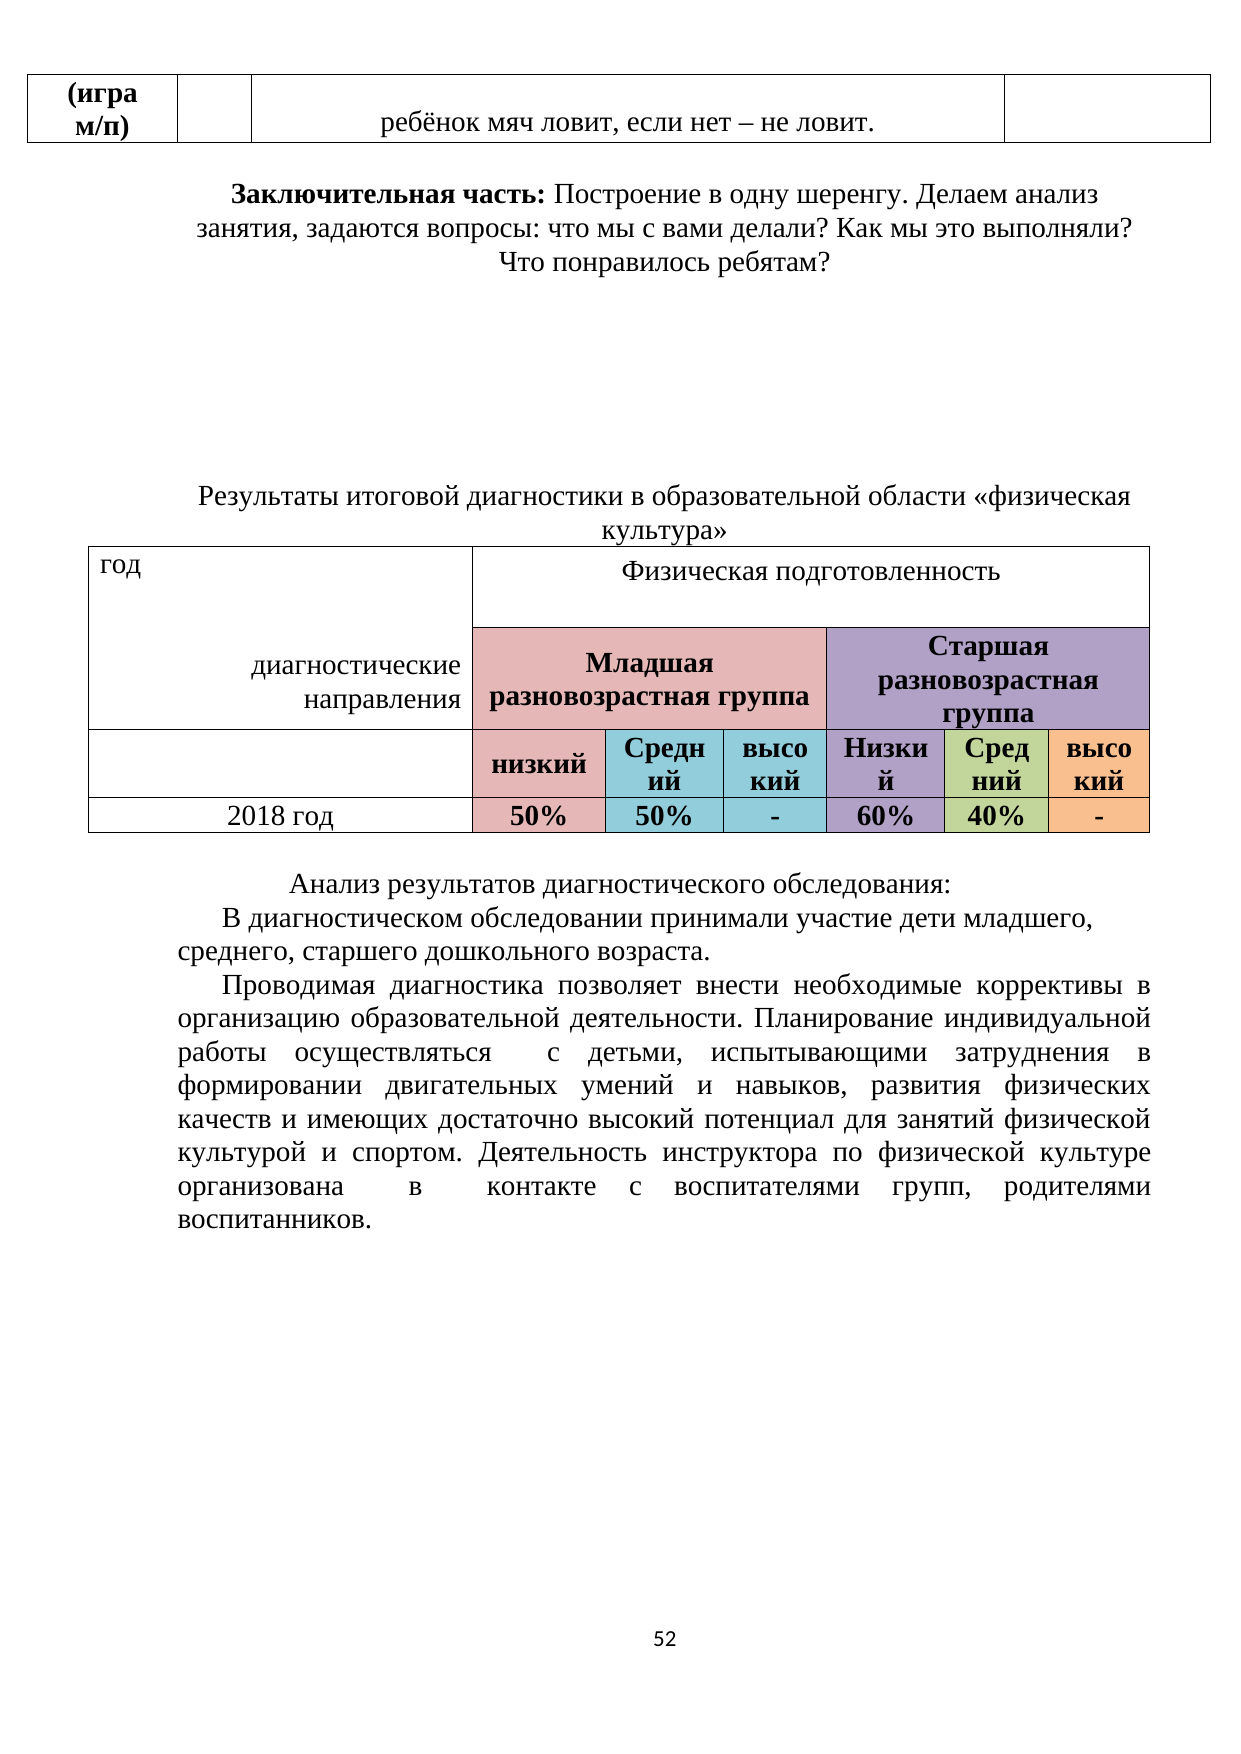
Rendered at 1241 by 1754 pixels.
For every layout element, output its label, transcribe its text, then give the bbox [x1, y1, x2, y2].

table_cell [1005, 75, 1210, 142]
table_cell низкий [473, 730, 605, 797]
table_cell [28, 75, 177, 142]
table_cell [252, 75, 1004, 142]
table_cell 60% [827, 798, 944, 832]
table_header год диагностические направления [89, 547, 472, 729]
table_cell высокий [1049, 730, 1149, 797]
text В диагностическом обследовании принимали участие дети младшего, среднего, старшего дошкольного возраста. [177, 900, 1152, 967]
table_cell Низкий [827, 730, 944, 797]
table_cell 2018 год [89, 798, 472, 832]
text Результаты итоговой диагностики в образовательной области «физическая культура» [177, 478, 1152, 546]
table_cell 40% [945, 798, 1048, 832]
table_cell 50% [606, 798, 723, 832]
table_cell [89, 730, 472, 797]
table_cell - [1049, 798, 1149, 832]
text Анализ результатов диагностического обследования: [289, 866, 1152, 900]
table_cell 50% [473, 798, 605, 832]
text Заключительная часть: Построение в одну шеренгу. Делаем анализ занятия, задаются вопросы: что мы с вами делали? Как мы это выполняли? Что понравилось ребятам? [177, 177, 1152, 277]
table_cell Средний [606, 730, 723, 797]
table_header Физическая подготовленность [473, 547, 1149, 627]
text Проводимая диагностика позволяет внести необходимые коррективы в организацию образовательной деятельности. Планирование индивидуальной работы осуществляться с детьми, испытывающими затруднения в формировании двигательных умений и навыков, развития физических качеств и имеющих достаточно высокий потенциал для занятий физической культурой и спортом. Деятельность инструктора по физической культуре организована в контакте с воспитателями групп, родителями воспитанников. [177, 967, 1152, 1235]
table_cell - [724, 798, 826, 832]
table_cell высокий [724, 730, 826, 797]
table_cell Младшая разновозрастная группа [473, 628, 826, 729]
table_cell Средний [945, 730, 1048, 797]
table_cell 1 [178, 75, 251, 142]
table_cell Старшая разновозрастная группа [827, 628, 1149, 729]
